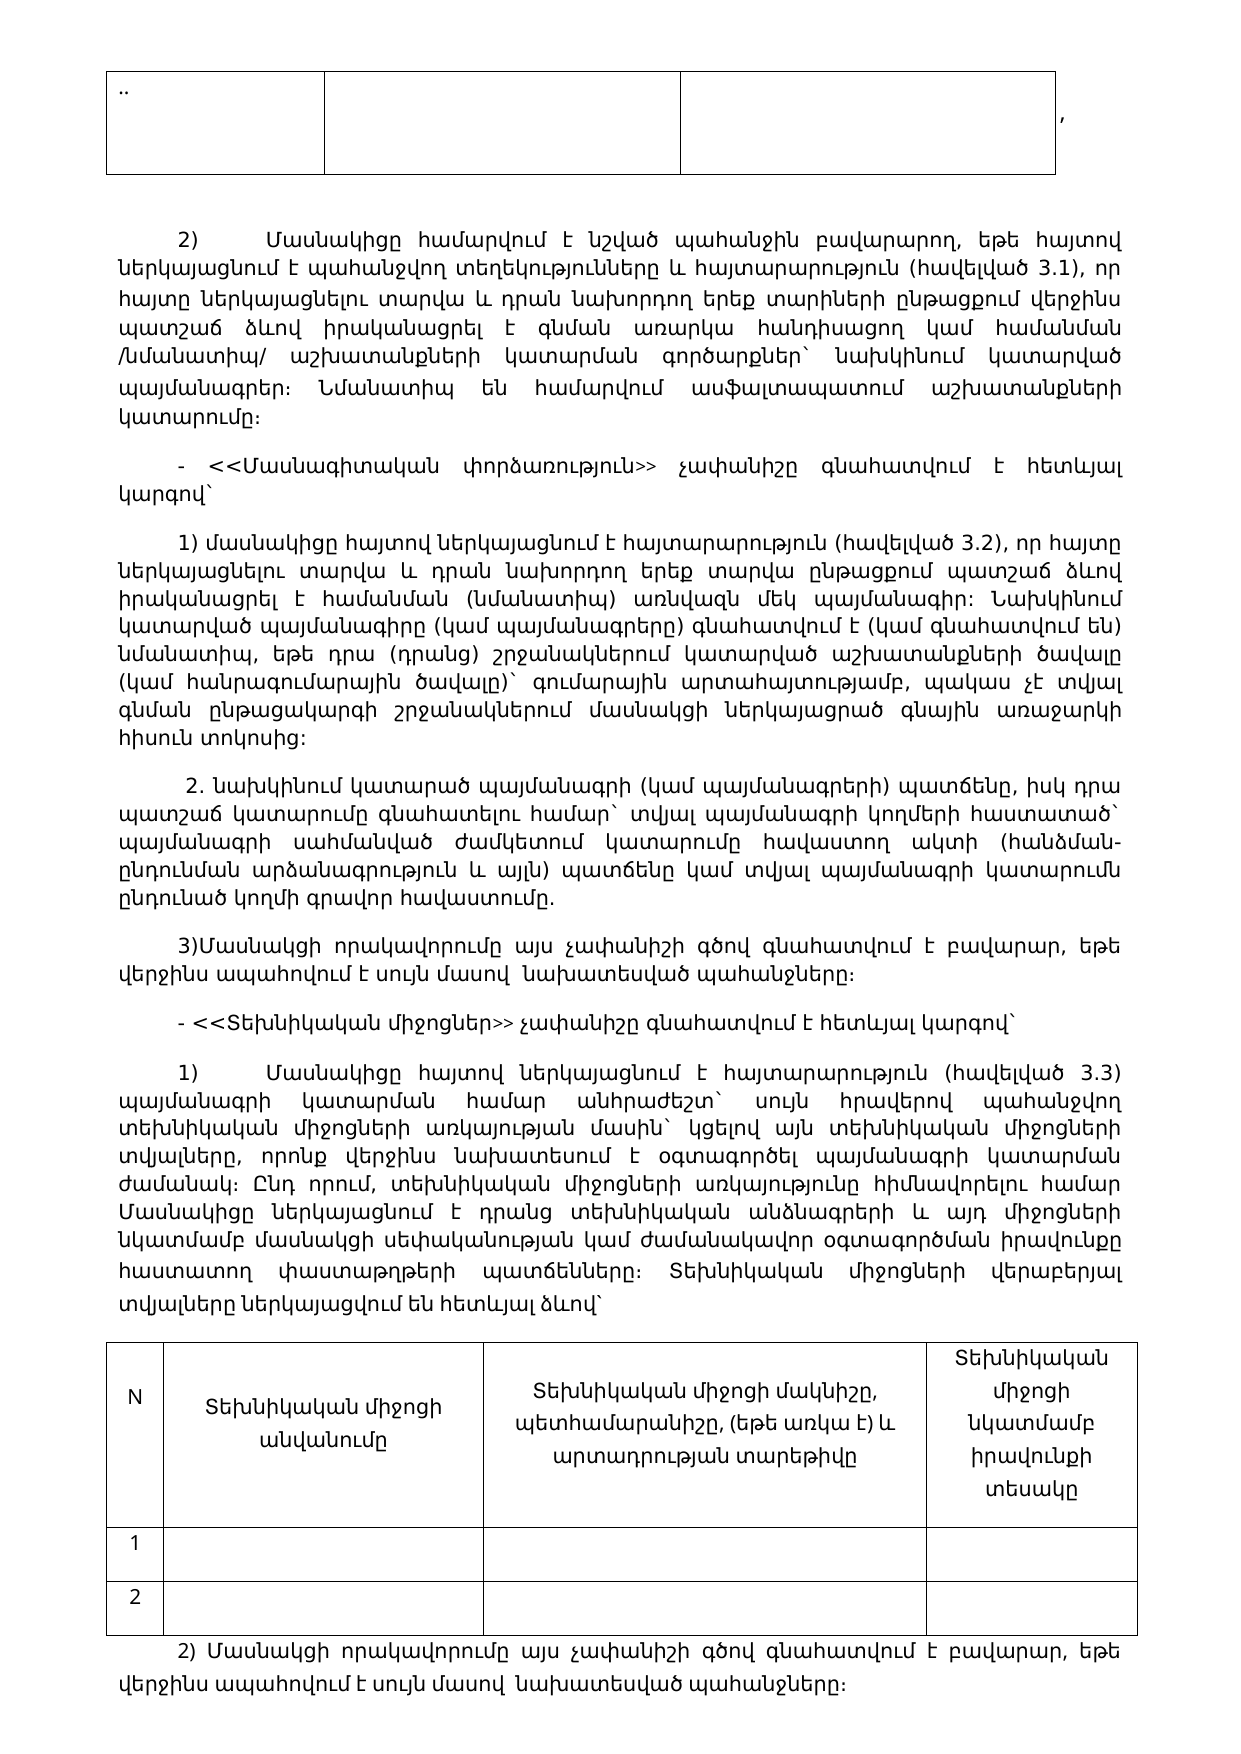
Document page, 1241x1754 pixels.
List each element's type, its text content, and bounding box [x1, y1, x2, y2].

text - <<Տեխնիկական միջոցներ>> չափանիշը գնահատվում է հետևյալ կարգով` [118, 1011, 1122, 1036]
text 3)Մասնակցի որակավորումը այս չափանիշի գծով գնահատվում է բավարար, եթե վերջինս ապահովում է սույն մասով նախատեսված պահանջները։ [118, 934, 1122, 986]
table_header N [107, 1343, 163, 1527]
text 2) Մասնակցի որակավորումը այս չափանիշի գծով գնահատվում է բավարար, եթե վերջինս ապահովում է սույն մասով նախատեսված պահանջները։ [118, 1636, 1122, 1697]
table_cell .. [107, 72, 324, 174]
table_cell 1 [107, 1528, 163, 1581]
text 1) մասնակիցը հայտով ներկայացնում է հայտարարություն (հավելված 3.2), որ հայտը ներկայացնելու տարվա և դրան նախորդող երեք տարվա ընթացքում պատշաճ ձևով իրականացրել է համանման (նմանատիպ) առնվազն մեկ պայմանագիր: Նախկինում կատարված պայմանագիրը (կամ պայմանագրերը) գնահատվում է (կամ գնահատվում են) նմանատիպ, եթե դրա (դրանց) շրջանակներում կատարված աշխատանքների ծավալը (կամ հանրագումարային ծավալը)` գումարային արտահայտությամբ, պակաս չէ տվյալ գնման ընթացակարգի շրջանակներում մասնակցի ներկայացրած գնային առաջարկի հիսուն տոկոսից: [118, 531, 1122, 750]
table_header Տեխնիկական միջոցի անվանումը [164, 1343, 483, 1527]
table_cell 2 [107, 1582, 163, 1635]
table_cell [164, 1582, 483, 1635]
table_cell [325, 72, 680, 174]
text 2. նախկինում կատարած պայմանագրի (կամ պայմանագրերի) պատճենը, իսկ դրա պատշաճ կատարումը գնահատելու համար` տվյալ պայմանագրի կողմերի հաստատած` պայմանագրի սահմանված ժամկետում կատարումը հավաստող ակտի (հանձման-ընդունման արձանագրություն և այլն) պատճենը կամ տվյալ պայմանագրի կատարումն ընդունած կողմի գրավոր հավաստումը. [118, 774, 1122, 910]
table_header Տեխնիկական միջոցի մակնիշը, պետհամարանիշը, (եթե առկա է) և արտադրության տարեթիվը [484, 1343, 926, 1527]
table_cell [927, 1528, 1137, 1581]
table_cell [927, 1582, 1137, 1635]
table_header Տեխնիկական միջոցի նկատմամբ իրավունքի տեսակը [927, 1343, 1137, 1527]
table_cell [484, 1582, 926, 1635]
table_cell [681, 72, 1055, 174]
text 1) Մասնակիցը հայտով ներկայացնում է հայտարարություն (հավելված 3.3) պայմանագրի կատարման համար անհրաժեշտ` սույն հրավերով պահանջվող տեխնիկական միջոցների առկայության մասին` կցելով այն տեխնիկական միջոցների տվյալները, որոնք վերջինս նախատեսում է օգտագործել պայմանագրի կատարման ժամանակ։ Ընդ որում, տեխնիկական միջոցների առկայությունը հիմնավորելու համար Մասնակիցը ներկայացնում է դրանց տեխնիկական անձնագրերի և այդ միջոցների նկատմամբ մասնակցի սեփականության կամ ժամանակավոր օգտագործման իրավունքը հաստատող փաստաթղթերի պատճենները։ Տեխնիկական միջոցների վերաբերյալ տվյալները ներկայացվում են հետևյալ ձևով` [118, 1061, 1122, 1317]
text - <<Մասնագիտական փորձառություն>> չափանիշը գնահատվում է հետևյալ կարգով` [118, 453, 1122, 507]
table_cell [164, 1528, 483, 1581]
table_cell [484, 1528, 926, 1581]
text 2) Մասնակիցը համարվում է նշված պահանջին բավարարող, եթե հայտով ներկայացնում է պահանջվող տեղեկությունները և հայտարարություն (հավելված 3.1), որ հայտը ներկայացնելու տարվա և դրան նախորդող երեք տարիների ընթացքում վերջինս պատշաճ ձևով իրականացրել է գնման առարկա հանդիսացող կամ համանման /նմանատիպ/ աշխատանքների կատարման գործարքներ` նախկինում կատարված պայմանագրեր։ Նմանատիպ են համարվում ասֆալտապատում աշխատանքների կատարումը։ [118, 228, 1122, 429]
